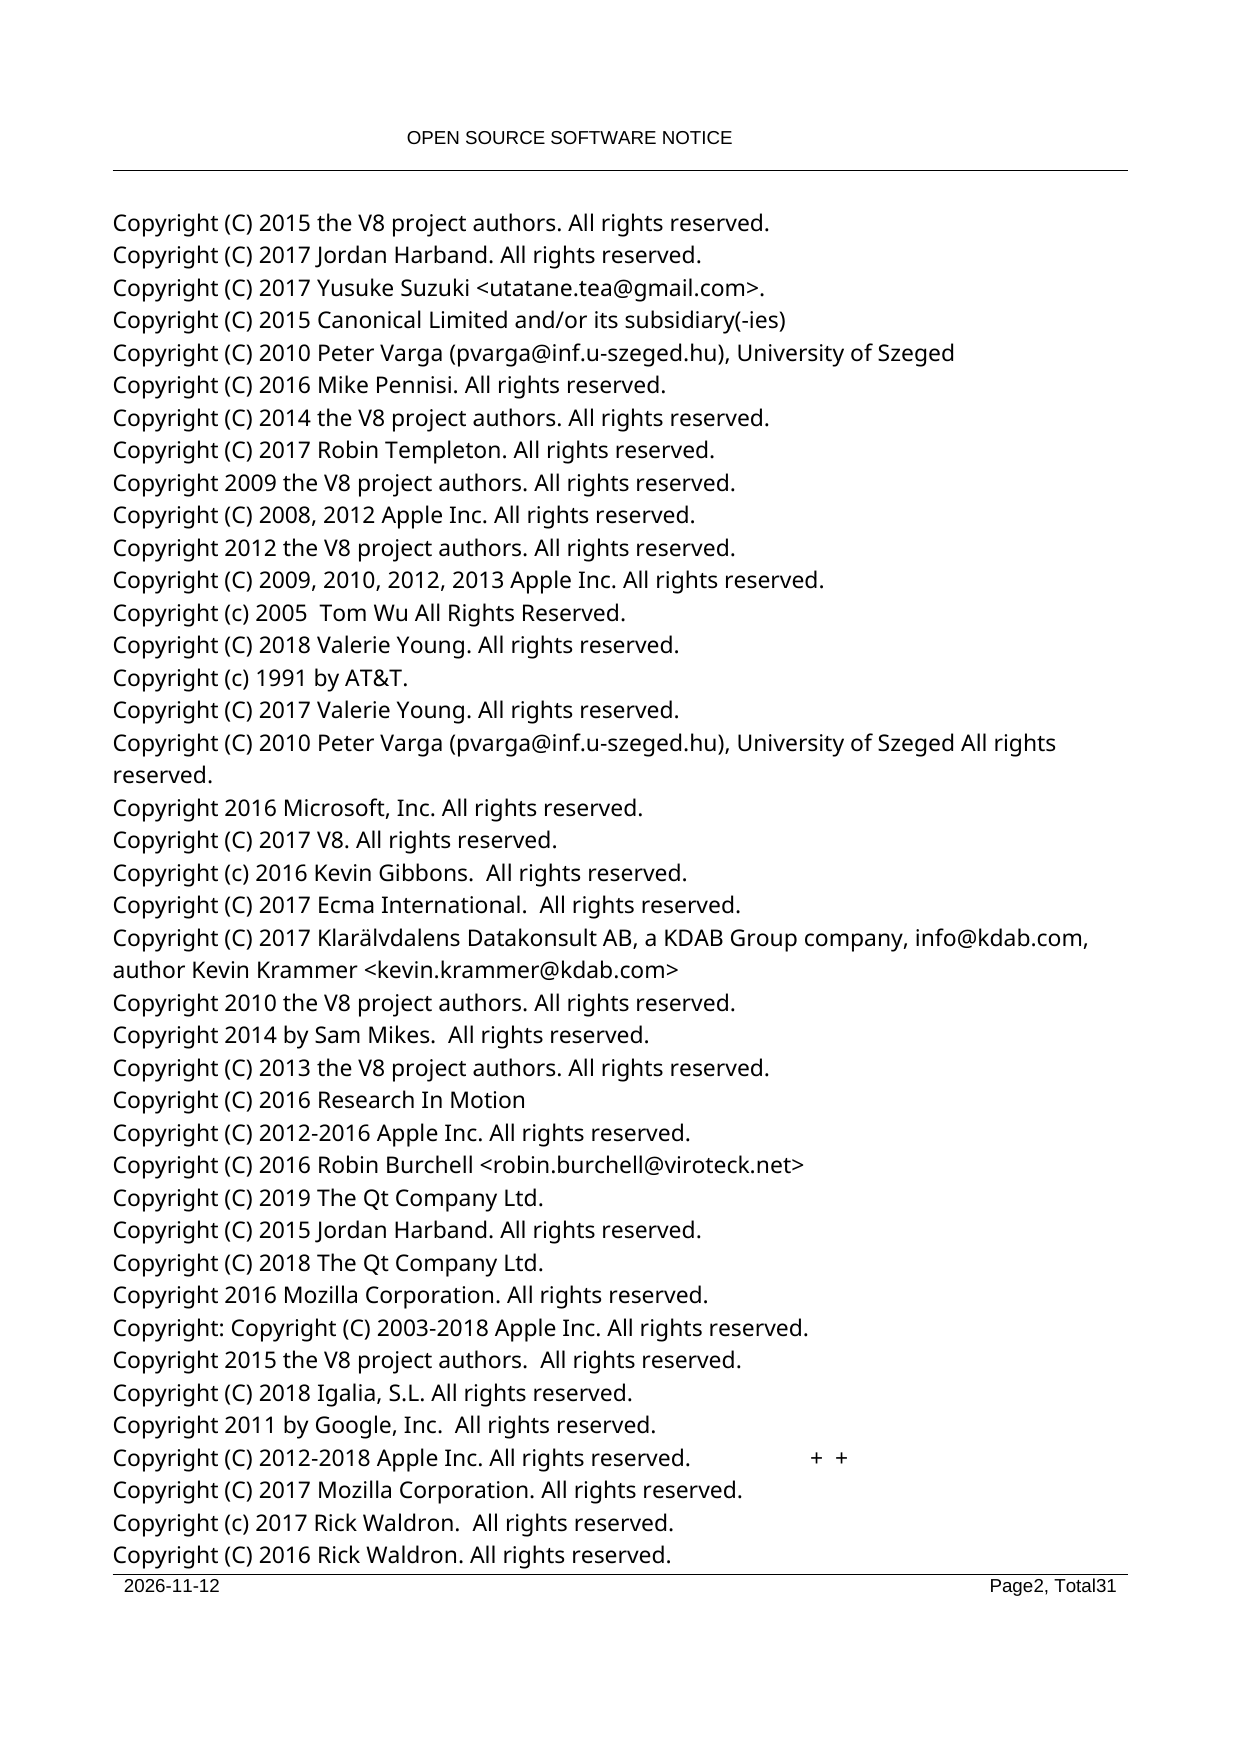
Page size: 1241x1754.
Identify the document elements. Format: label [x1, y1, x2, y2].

text [112, 206, 1128, 1571]
